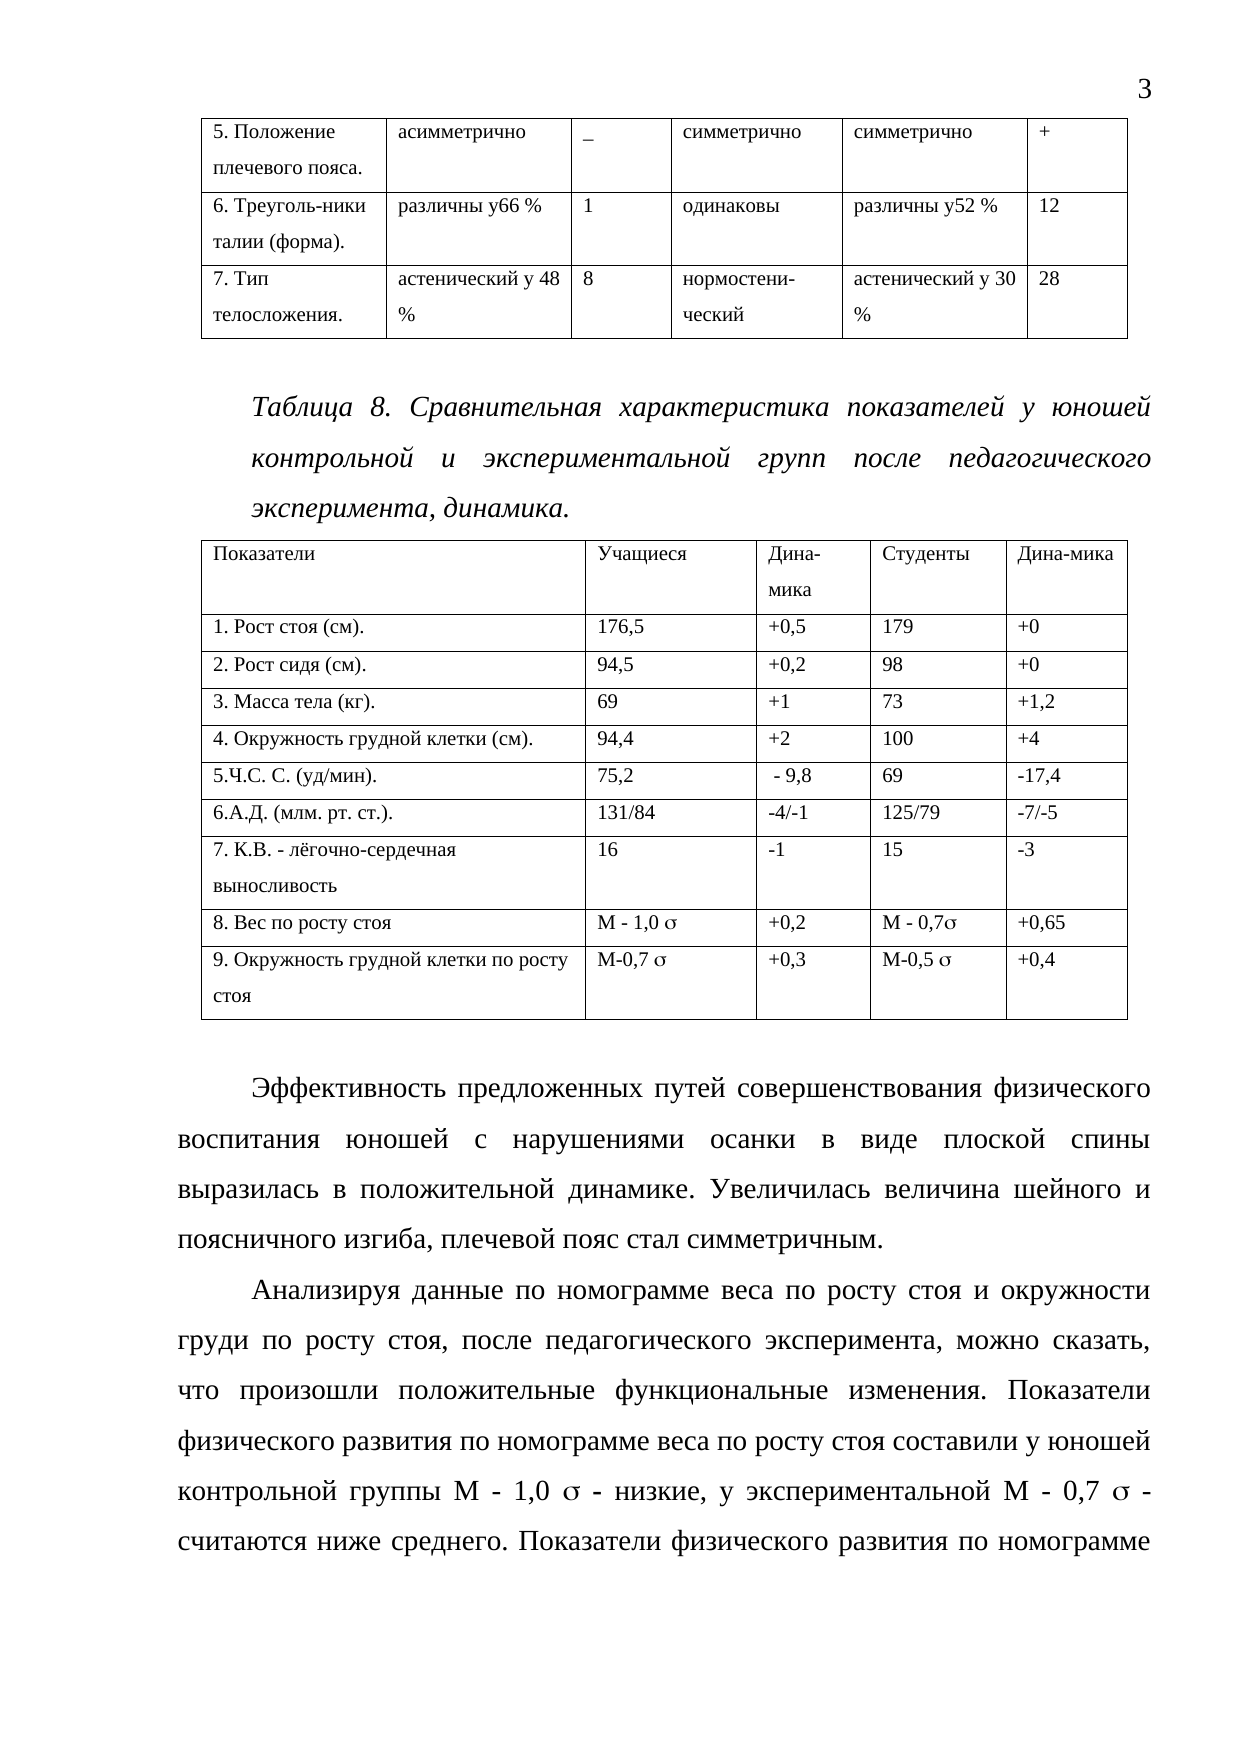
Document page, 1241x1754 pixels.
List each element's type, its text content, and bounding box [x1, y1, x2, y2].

table_cell 94,4 [586, 726, 756, 762]
table_cell нормостени-ческий [672, 266, 842, 338]
table_cell +1 [757, 689, 870, 725]
table_cell 8 [572, 266, 671, 338]
table_cell 3. Масса тела (кг). [202, 689, 585, 725]
table_cell М-0,7 [586, 947, 756, 1019]
table_cell различны у52 % [843, 193, 1027, 265]
table_cell 100 [871, 726, 1006, 762]
table_cell 16 [586, 837, 756, 909]
table_cell -7/-5 [1007, 800, 1127, 836]
table_cell 1 [572, 193, 671, 265]
table_cell 69 [871, 763, 1006, 799]
table_cell 8. Вес по росту стоя [202, 910, 585, 946]
table_cell 6.А.Д. (млм. рт. ст.). [202, 800, 585, 836]
table_header Дина-мика [757, 541, 870, 613]
table_cell _ [572, 119, 671, 192]
table_cell -1 [757, 837, 870, 909]
table_cell симметрично [672, 119, 842, 192]
table_cell +0 [1007, 615, 1127, 651]
table_cell астенический у 30 % [843, 266, 1027, 338]
table_cell +0 [1007, 652, 1127, 688]
table_cell -4/-1 [757, 800, 870, 836]
table_cell 94,5 [586, 652, 756, 688]
table_cell +1,2 [1007, 689, 1127, 725]
table_cell +4 [1007, 726, 1127, 762]
table_cell 69 [586, 689, 756, 725]
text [177, 1272, 1152, 1557]
table_cell 125/79 [871, 800, 1006, 836]
table_cell астенический у 48 % [387, 266, 571, 338]
table_cell 179 [871, 615, 1006, 651]
text Эффективность предложенных путей совершенствования физического воспитания юношей с нарушениями осанки в виде плоской спины выразилась в положительной динамике. Увеличилась величина шейного и поясничного изгиба, плечевой пояс стал симметричным. [177, 1071, 1152, 1255]
table_header Дина-мика [1007, 541, 1127, 613]
table_cell + [1028, 119, 1127, 192]
table_cell М - 0,7 [871, 910, 1006, 946]
table_cell +0,3 [757, 947, 870, 1019]
table_cell +0,2 [757, 910, 870, 946]
table_cell - 9,8 [757, 763, 870, 799]
table_cell +0,5 [757, 615, 870, 651]
table_cell +0,4 [1007, 947, 1127, 1019]
table_cell 176,5 [586, 615, 756, 651]
table_cell -3 [1007, 837, 1127, 909]
table_cell 2. Рост сидя (см). [202, 652, 585, 688]
table_cell М-0,5 [871, 947, 1006, 1019]
table_header Учащиеся [586, 541, 756, 613]
table_cell 98 [871, 652, 1006, 688]
table_cell одинаковы [672, 193, 842, 265]
table_cell -17,4 [1007, 763, 1127, 799]
table_cell 5.Ч.С. С. (уд/мин). [202, 763, 585, 799]
table_cell 5. Положение плечевого пояса. [202, 119, 386, 192]
table_cell различны у66 % [387, 193, 571, 265]
table_cell 7. К.В. - лёгочно-сердечная выносливость [202, 837, 585, 909]
table_cell 7. Тип телосложения. [202, 266, 386, 338]
table_cell +0,2 [757, 652, 870, 688]
table_cell 73 [871, 689, 1006, 725]
table_cell 4. Окружность грудной клетки (см). [202, 726, 585, 762]
table_cell 15 [871, 837, 1006, 909]
table_cell 28 [1028, 266, 1127, 338]
table_cell +0,65 [1007, 910, 1127, 946]
table_cell симметрично [843, 119, 1027, 192]
table_cell 9. Окружность грудной клетки по росту стоя [202, 947, 585, 1019]
table_cell +2 [757, 726, 870, 762]
table_cell М - 1,0 [586, 910, 756, 946]
table_cell 131/84 [586, 800, 756, 836]
table_cell 12 [1028, 193, 1127, 265]
text Таблица 8. Сравнительная характеристика показателей у юношей контрольной и экспериментальной групп после педагогического эксперимента, динамика. [251, 389, 1152, 523]
table_header Студенты [871, 541, 1006, 613]
table_header Показатели [202, 541, 585, 613]
table_cell 6. Треуголь-ники талии (форма). [202, 193, 386, 265]
table_cell 1. Рост стоя (см). [202, 615, 585, 651]
table_cell 75,2 [586, 763, 756, 799]
table_cell асимметрично [387, 119, 571, 192]
